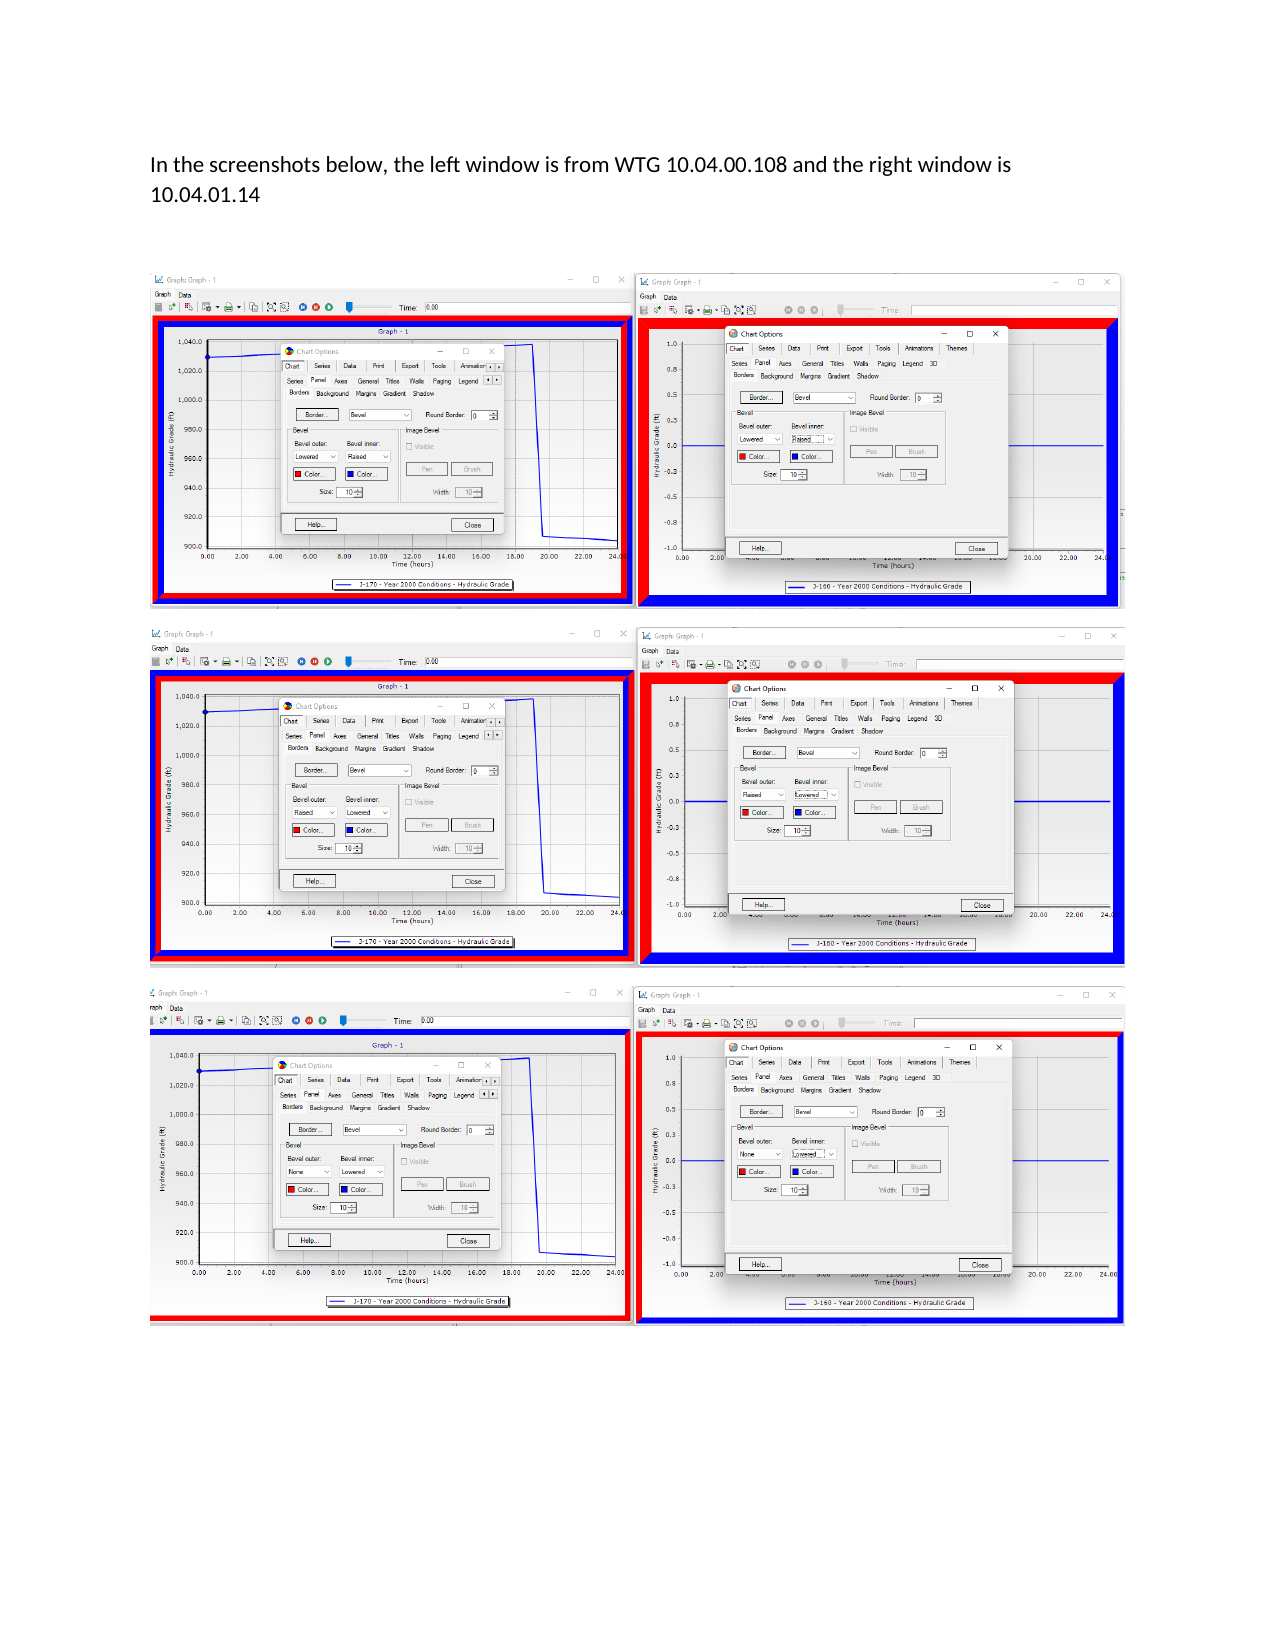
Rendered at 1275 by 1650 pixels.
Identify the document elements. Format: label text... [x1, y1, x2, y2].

text In the screenshots below, the left window is from WTG 10.04.00.108 and the right window is 10.04.01.14 [150, 150, 1125, 208]
picture [150, 627, 1125, 968]
picture [150, 273, 1125, 609]
picture [150, 986, 1125, 1326]
